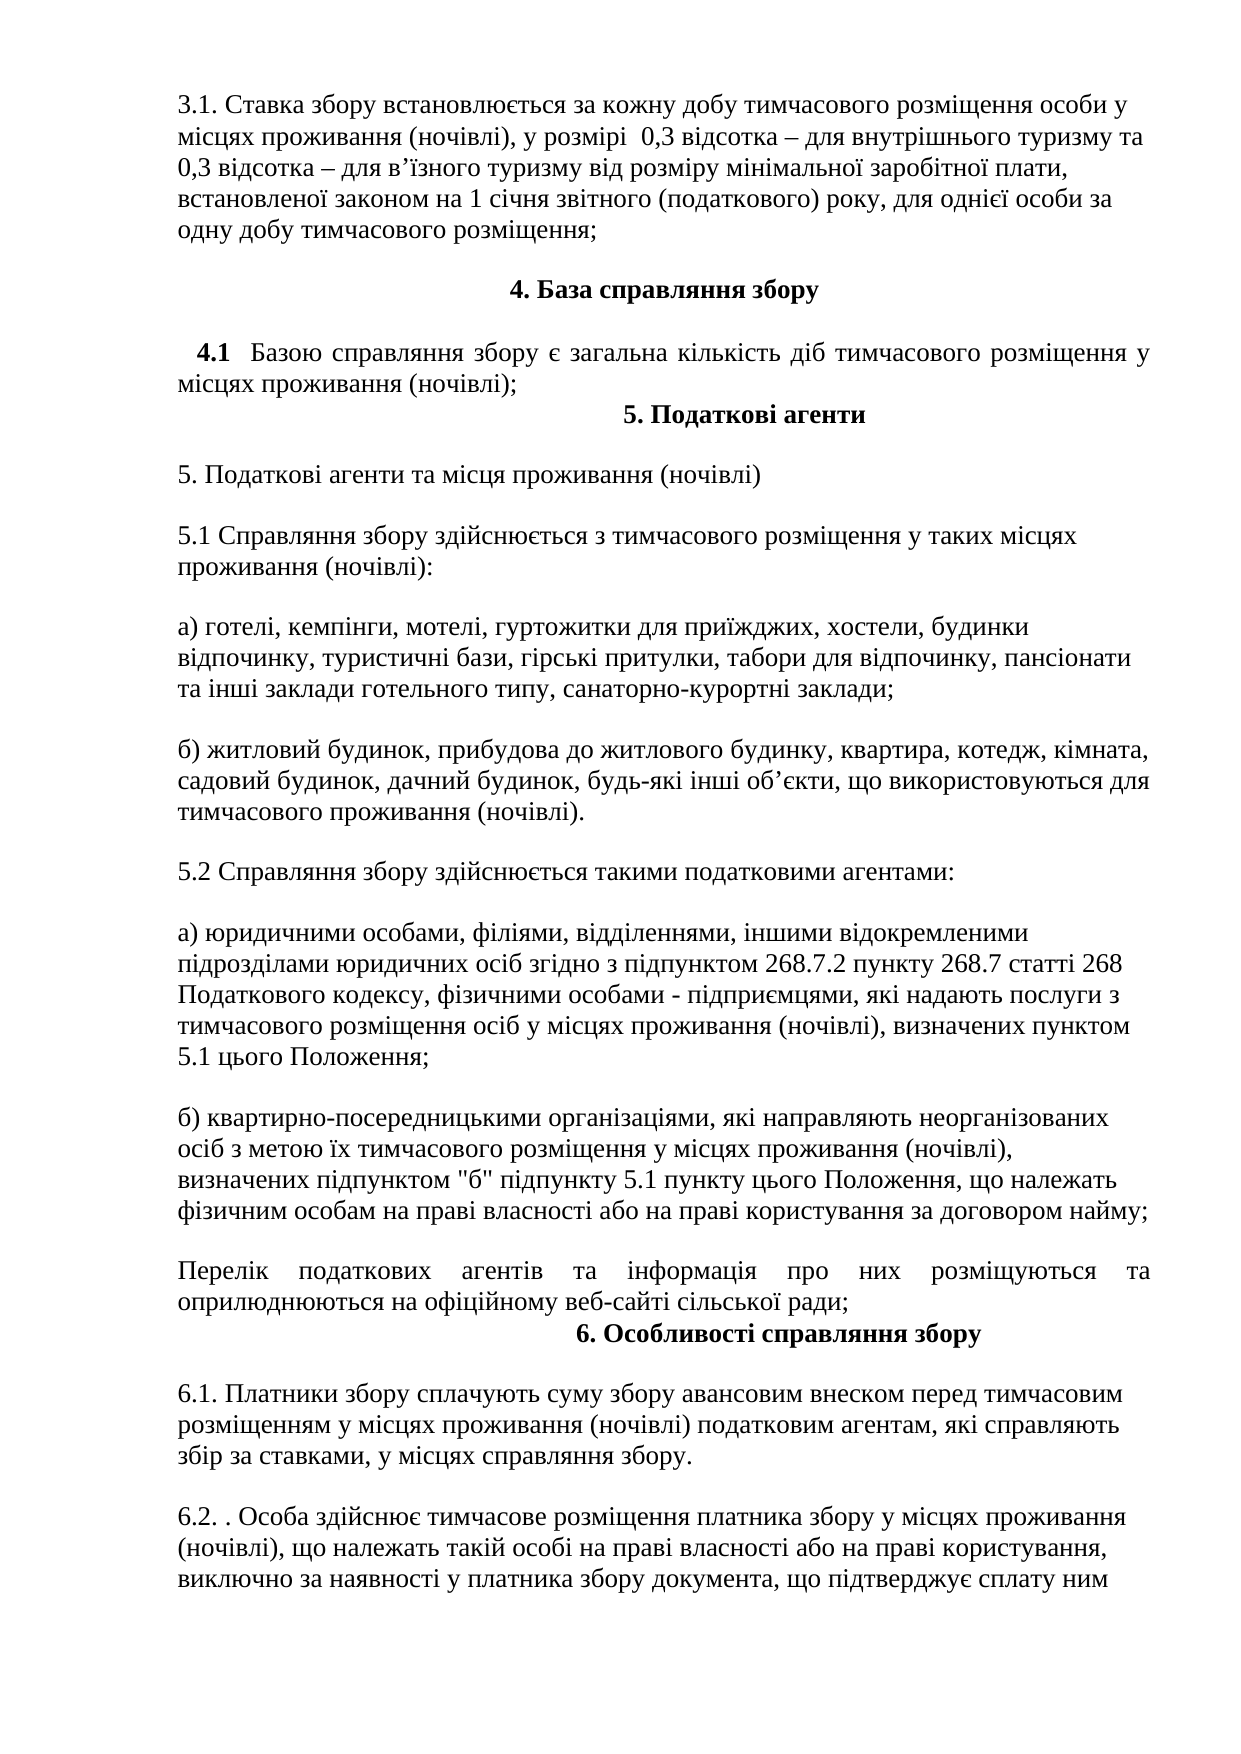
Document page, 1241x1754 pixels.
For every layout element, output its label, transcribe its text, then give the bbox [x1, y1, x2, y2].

text б) житловий будинок, прибудова до житлового будинку, квартира, котедж, кімната, садовий будинок, дачний будинок, будь-які інші об’єкти, що використовуються для тимчасового проживання (ночівлі). [177, 733, 1152, 826]
text 3.1. Ставка збору встановлюється за кожну добу тимчасового розміщення особи у місцях проживання (ночівлі), у розмірі 0,3 відсотка – для внутрішнього туризму та 0,3 відсотка – для в’їзного туризму від розміру мінімальної заробітної плати, встановленої законом на 1 січня звітного (податкового) року, для однієї особи за одну добу тимчасового розміщення; [177, 89, 1152, 244]
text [177, 1499, 1152, 1593]
text 5. Податкові агенти та місця проживання (ночівлі) [177, 458, 1152, 489]
text а) юридичними особами, філіями, відділеннями, іншими відокремленими підрозділами юридичних осіб згідно з підпунктом 268.7.2 пункту 268.7 статті 268 Податкового кодексу, фізичними особами - підприємцями, які надають послуги з тимчасового розміщення осіб у місцях проживання (ночівлі), визначених пунктом 5.1 цього Положення; [177, 916, 1152, 1071]
text Перелік податкових агентів та інформація про них розміщуються та оприлюднюються на офіційному веб-сайті сільської ради; [177, 1254, 1152, 1317]
text 4.1 Базою справляння збору є загальна кількість діб тимчасового розміщення у місцях проживання (ночівлі); [177, 336, 1152, 398]
text 4. База справляння збору [177, 273, 1152, 305]
text а) готелі, кемпінги, мотелі, гуртожитки для приїжджих, хостели, будинки відпочинку, туристичні бази, гірські притулки, табори для відпочинку, пансіонати та інші заклади готельного типу, санаторно-курортні заклади; [177, 610, 1152, 704]
text 5. Податкові агенти [177, 398, 1152, 429]
text 6.1. Платники збору сплачують суму збору авансовим внеском перед тимчасовим розміщенням у місцях проживання (ночівлі) податковим агентам, які справляють збір за ставками, у місцях справляння збору. [177, 1377, 1152, 1470]
text 5.2 Справляння збору здійснюється такими податковими агентами: [177, 855, 1152, 887]
text 5.1 Справляння збору здійснюється з тимчасового розміщення у таких місцях проживання (ночівлі): [177, 519, 1152, 581]
text 6. Особливості справляння збору [177, 1317, 1152, 1348]
text б) квартирно-посередницькими організаціями, які направляють неорганізованих осіб з метою їх тимчасового розміщення у місцях проживання (ночівлі), визначених підпунктом "б" підпункту 5.1 пункту цього Положення, що належать фізичним особам на праві власності або на праві користування за договором найму; [177, 1101, 1152, 1225]
